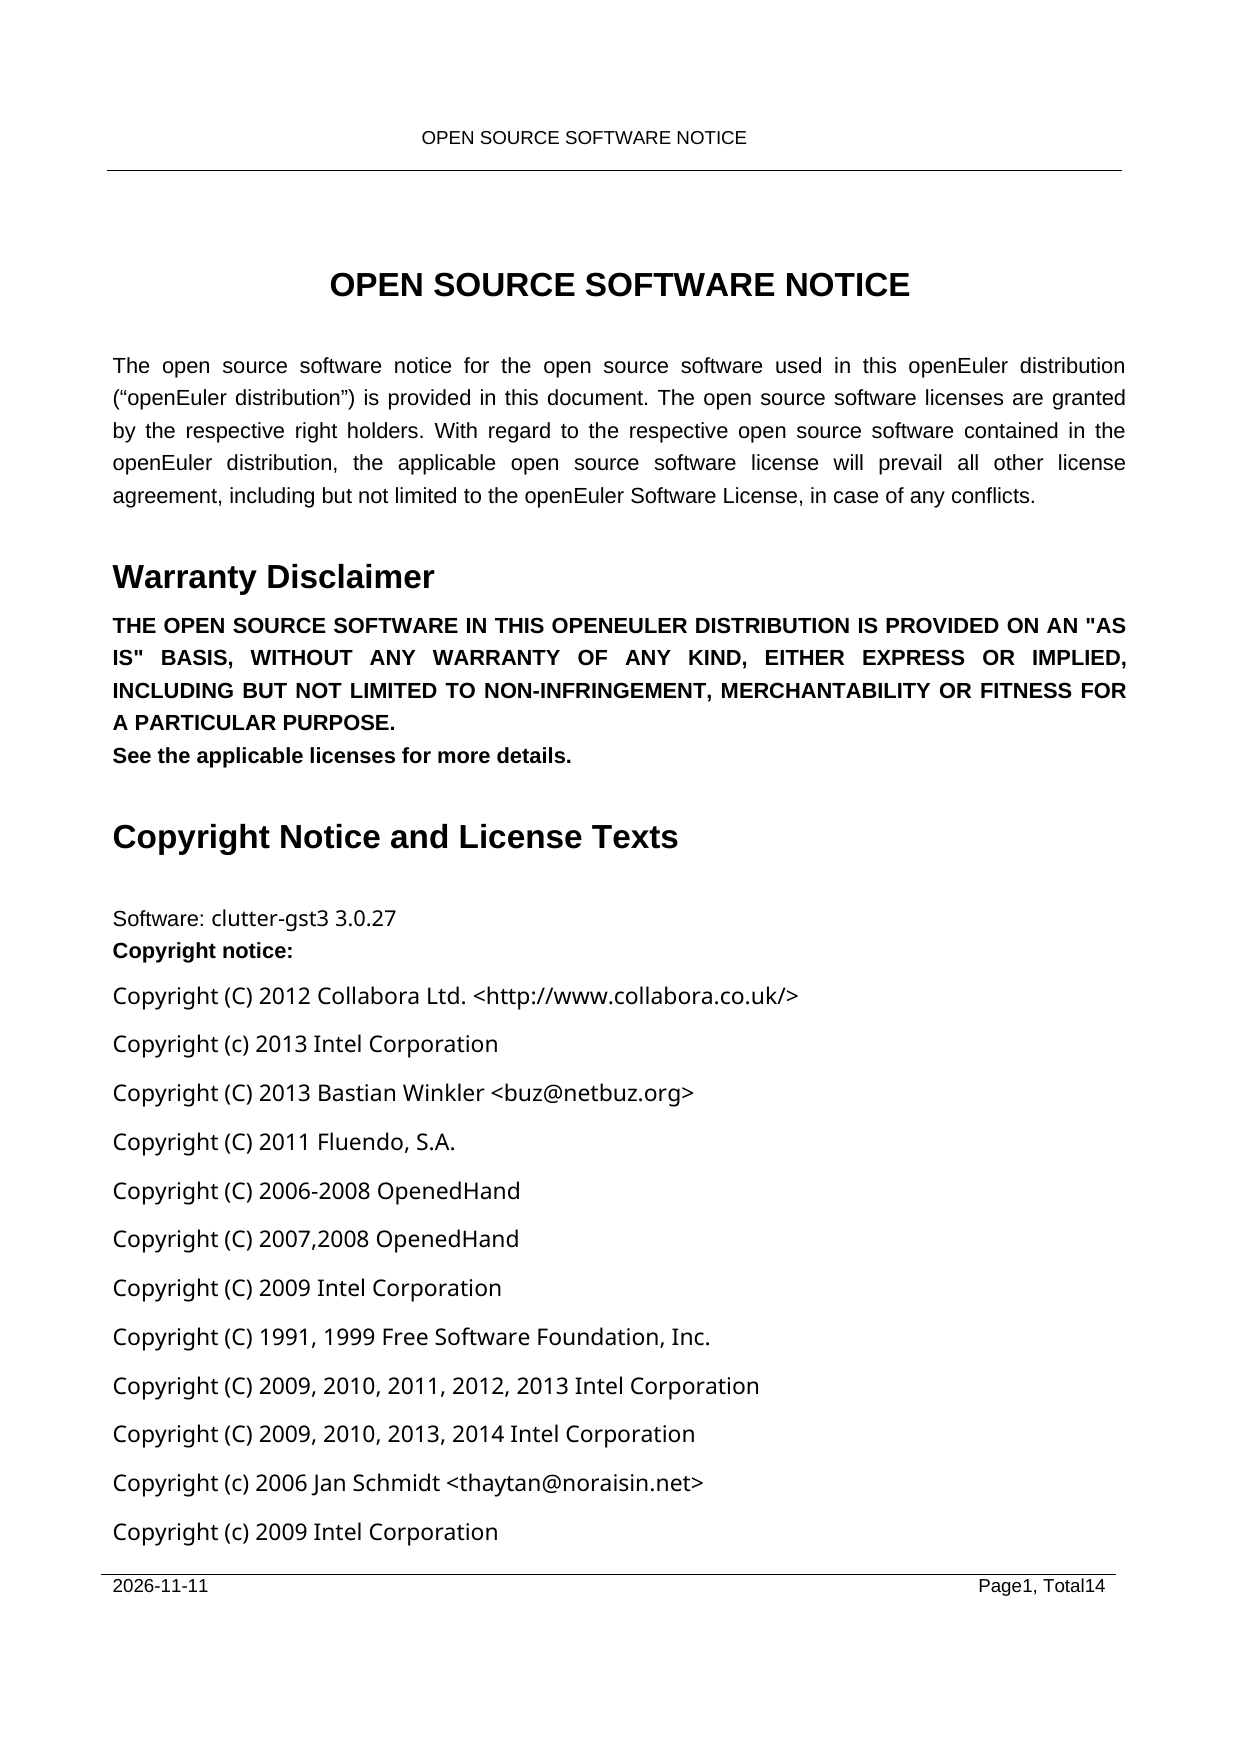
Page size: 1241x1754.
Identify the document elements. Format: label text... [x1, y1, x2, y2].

text Copyright notice: [112, 934, 1128, 966]
text Software: clutter-gst3 3.0.27 [112, 901, 1128, 934]
text OPEN SOURCE SOFTWARE NOTICE [112, 251, 1128, 316]
text Copyright Notice and License Texts [112, 804, 1128, 869]
text THE OPEN SOURCE SOFTWARE IN THIS OPENEULER DISTRIBUTION IS PROVIDED ON AN "AS IS" BASIS, WITHOUT ANY WARRANTY OF ANY KIND, EITHER EXPRESS OR IMPLIED, INCLUDING BUT NOT LIMITED TO NON-INFRINGEMENT, MERCHANTABILITY OR FITNESS FOR A PARTICULAR PURPOSE. See the applicable licenses for more details. [112, 609, 1128, 771]
text The open source software notice for the open source software used in this openEuler distribution (“openEuler distribution”) is provided in this document. The open source software licenses are granted by the respective right holders. With regard to the respective open source software contained in the openEuler distribution, the applicable open source software license will prevail all other license agreement, including but not limited to the openEuler Software License, in case of any conflicts. [112, 349, 1128, 511]
text Warranty Disclaimer [112, 544, 1128, 609]
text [112, 979, 1128, 1548]
